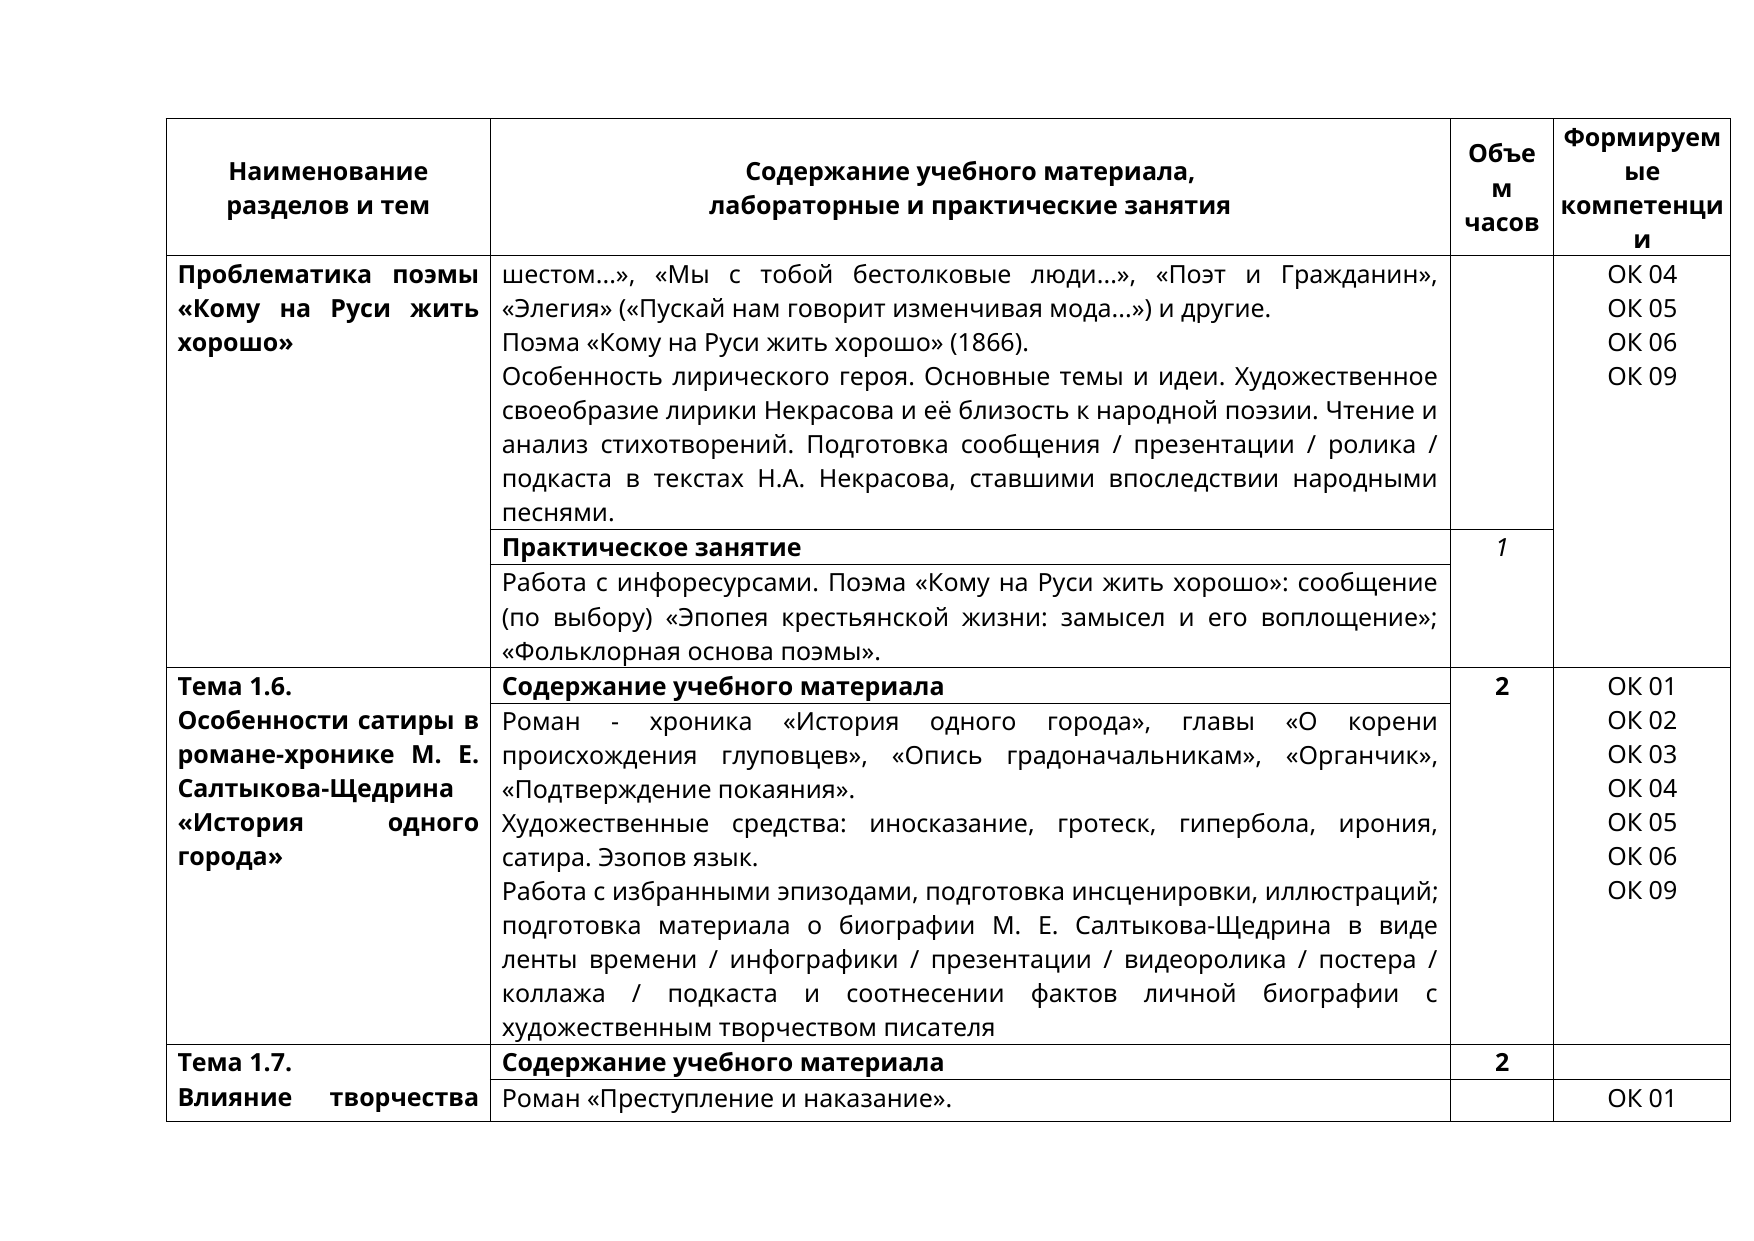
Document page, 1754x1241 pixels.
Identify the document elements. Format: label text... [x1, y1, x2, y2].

table_cell Роман - хроника «История одного города», главы «О корени происхождения глуповцев», «Опись градоначальникам», «Органчик», «Подтверждение покаяния». Художественные средства: иносказание, гротеск, гипербола, ирония, сатира. Эзопов язык. Работа с избранными эпизодами, подготовка инсценировки, иллюстраций; подготовка материала о биографии М. Е. Салтыкова-Щедрина в виде ленты времени / инфографики / презентации / видеоролика / постера / коллажа / подкаста и соотнесении фактов личной биографии с художественным творчеством писателя [491, 704, 1450, 1044]
table_cell 2 [1451, 668, 1553, 1044]
table_cell Тема 1.7. Влияние творчества Ф. М. Достоевского на развитие русской литературы. Философская проблематика романа «Преступление и наказание» [167, 1045, 490, 1121]
table_cell Содержание учебного материала [491, 668, 1450, 702]
table_cell [1451, 1080, 1553, 1121]
table_header Наименование разделов и тем [167, 119, 490, 255]
table_cell Практическое занятие [491, 530, 1450, 564]
table_header Содержание учебного материала, лабораторные и практические занятия [491, 119, 1450, 255]
table_cell 1 [1451, 256, 1553, 529]
table_header Формируемые компетенции [1554, 119, 1730, 255]
table_cell Работа с инфоресурсами. Поэма «Кому на Руси жить хорошо»: сообщение (по выбору) «Эпопея крестьянской жизни: замысел и его воплощение»; «Фольклорная основа поэмы». [491, 565, 1450, 667]
table_cell [1554, 1045, 1730, 1079]
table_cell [1554, 1080, 1730, 1121]
table_cell Тема 1.6. Особенности сатиры в романе-хронике М. Е. Салтыкова-Щедрина «История одного города» [167, 668, 490, 1044]
table_cell 1 [1451, 530, 1553, 667]
table_header Объем часов [1451, 119, 1553, 255]
table_cell Содержание учебного материала [491, 1045, 1450, 1079]
table_cell ОК 01 ОК 02 ОК 03 ОК 04 ОК 05 ОК 06 ОК 09 [1554, 668, 1730, 1044]
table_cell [491, 256, 1450, 529]
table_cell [491, 1080, 1450, 1121]
table_cell 2 [1451, 1045, 1553, 1079]
